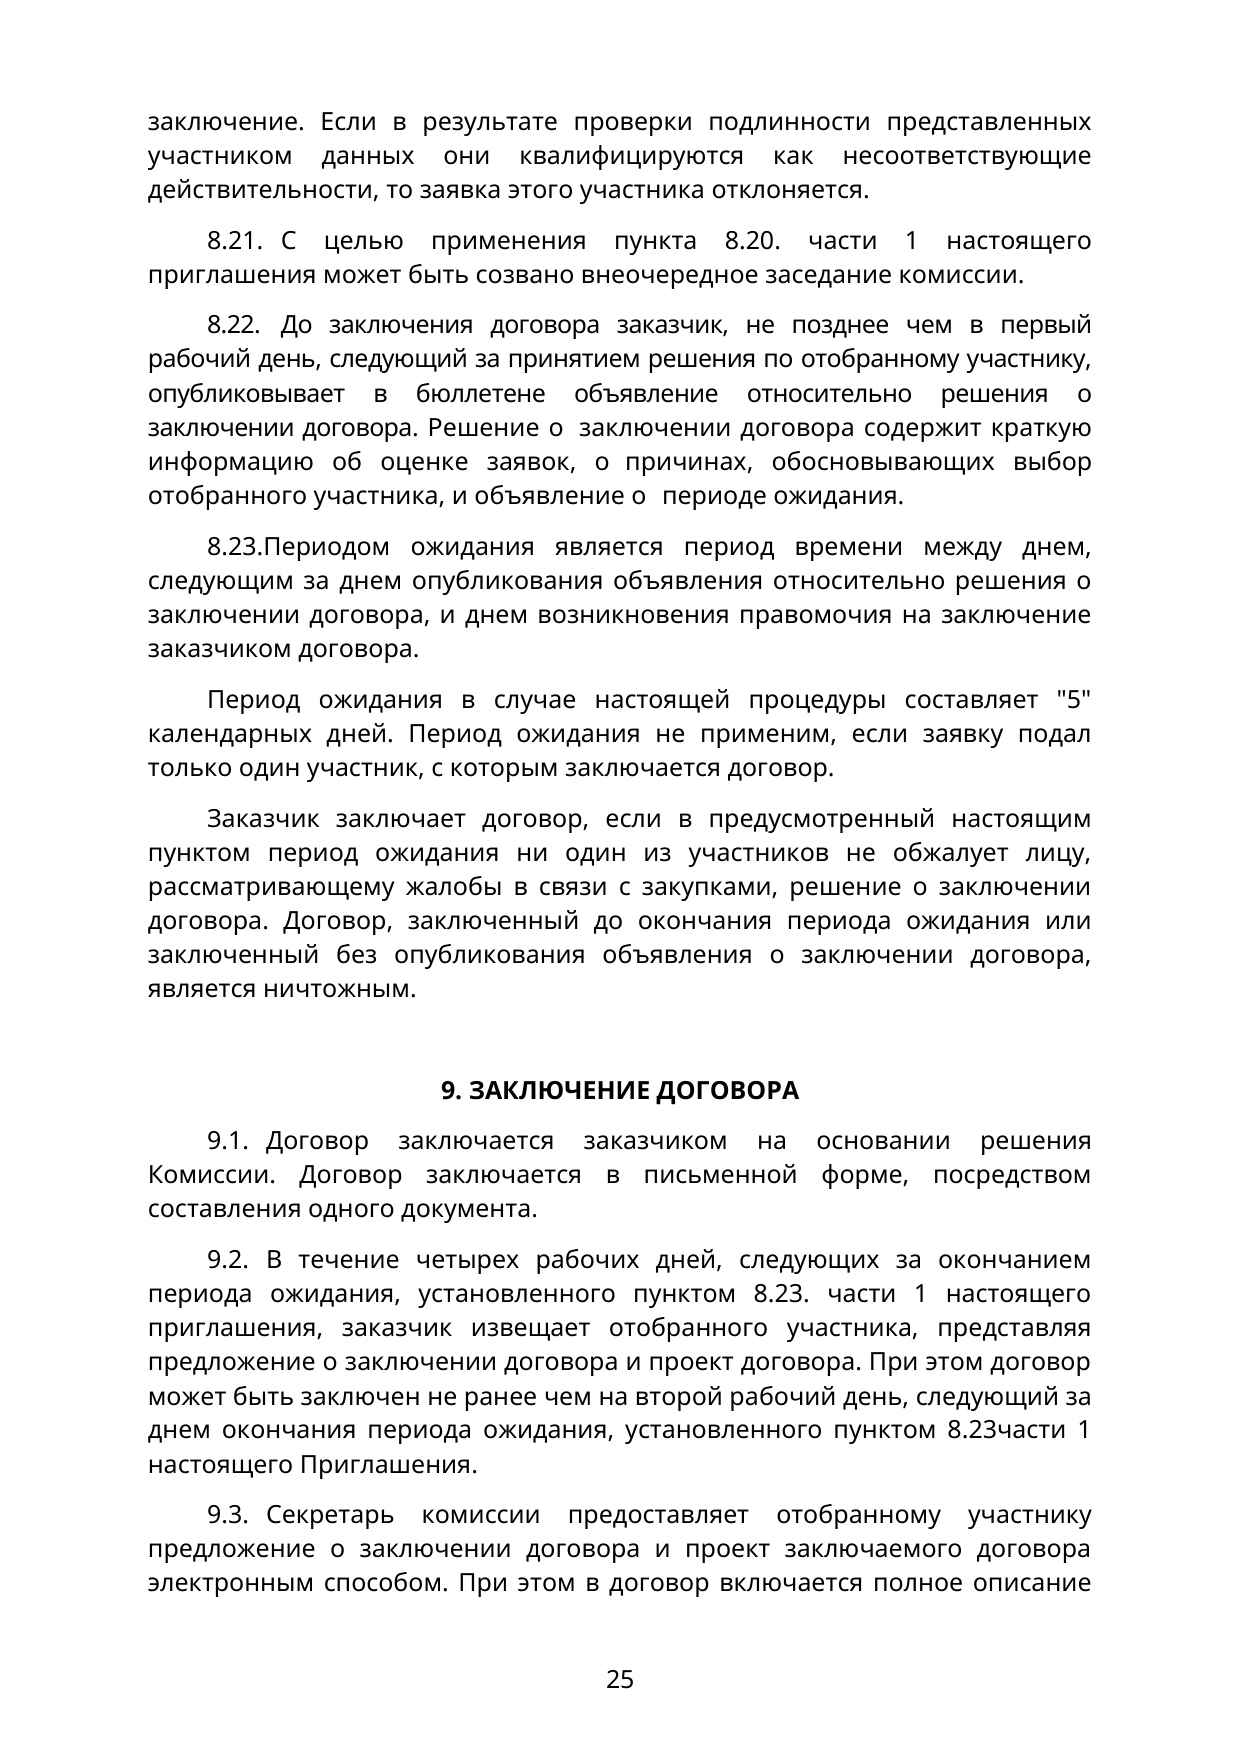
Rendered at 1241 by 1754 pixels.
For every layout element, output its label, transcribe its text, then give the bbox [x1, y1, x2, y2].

text 9.2. В течение четырех рабочих дней, следующих за окончанием периода ожидания, установленного пунктом 8.23. части 1 настоящего приглашения, заказчик извещает отобранного участника, представляя предложение о заключении договора и проект договора. При этом договор может быть заключен не ранее чем на второй рабочий день, следующий за днем окончания периода ожидания, установленного пунктом 8.23части 1 настоящего Приглашения. [148, 1242, 1092, 1480]
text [148, 1497, 1092, 1599]
text 8.22. До заключения договора заказчик, не позднее чем в первый рабочий день, следующий за принятием решения по отобранному участнику, опубликовывает в бюллетене объявление относительно решения о заключении договора. Решение о заключении договора содержит краткую информацию об оценке заявок, о причинах, обосновывающих выбор отобранного участника, и объявление о периоде ожидания. [148, 307, 1092, 512]
text 8.21. С целью применения пункта 8.20. части 1 настоящего приглашения может быть созвано внеочередное заседание комиссии. [148, 222, 1092, 290]
text 9.1. Договор заключается заказчиком на основании решения Комиссии. Договор заключается в письменной форме, посредством составления одного документа. [148, 1123, 1092, 1225]
text Заказчик заключает договор, если в предусмотренный настоящим пунктом период ожидания ни один из участников не обжалует лицу, рассматривающему жалобы в связи с закупками, решение о заключении договора. Договор, заключенный до окончания периода ожидания или заключенный без опубликования объявления о заключении договора, является ничтожным. [148, 801, 1092, 1005]
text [148, 103, 1092, 206]
text 9. ЗАКЛЮЧЕНИЕ ДОГОВОРА [148, 1072, 1092, 1106]
text Период ожидания в случае настоящей процедуры составляет "5" календарных дней. Период ожидания не применим, если заявку подал только один участник, с которым заключается договор. [148, 682, 1092, 784]
text 8.23.Периодом ожидания является период времени между днем, следующим за днем опубликования объявления относительно решения о заключении договора, и днем возникновения правомочия на заключение заказчиком договора. [148, 529, 1092, 665]
